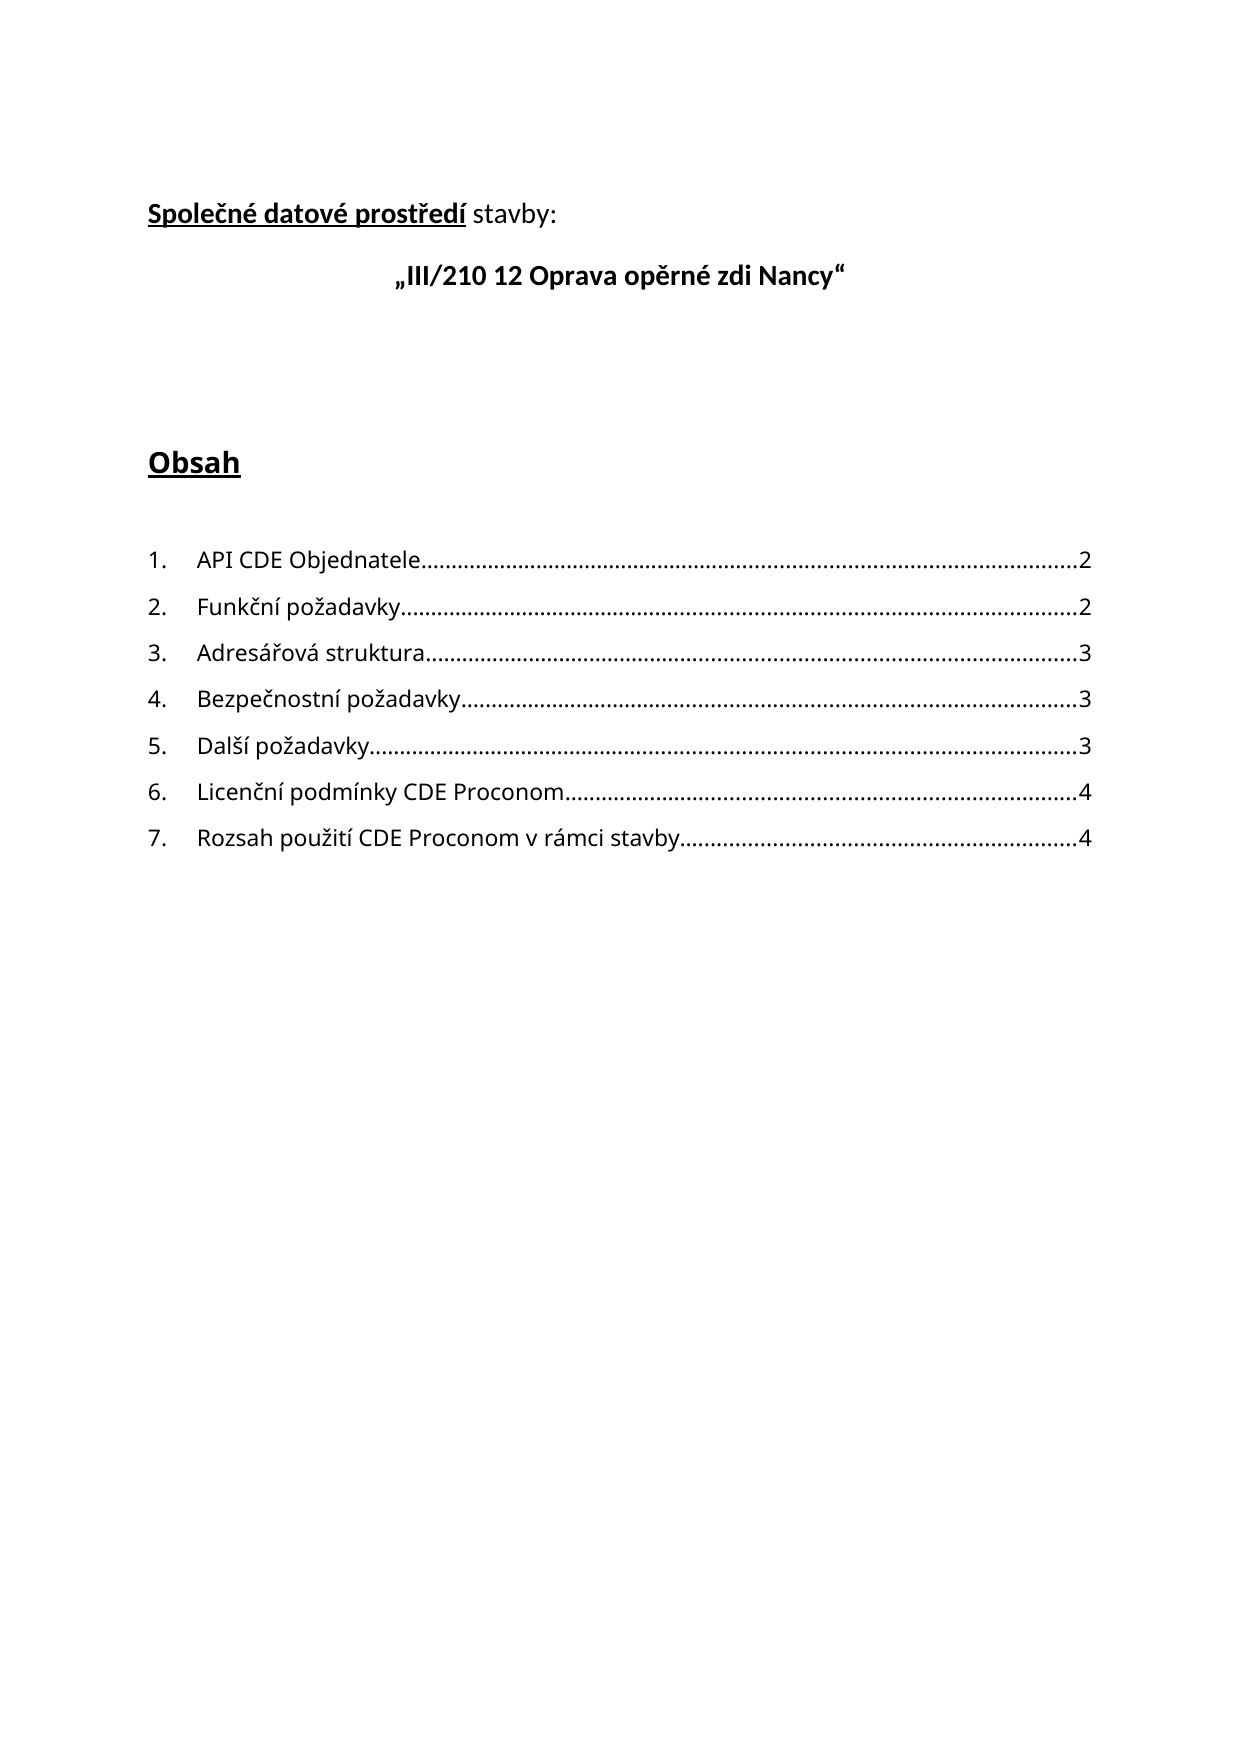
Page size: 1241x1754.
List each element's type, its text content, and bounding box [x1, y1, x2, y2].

text „III/210 12 Oprava opěrné zdi Nancy“ [148, 257, 1093, 292]
text Společné datové prostředí stavby: [148, 195, 1093, 230]
